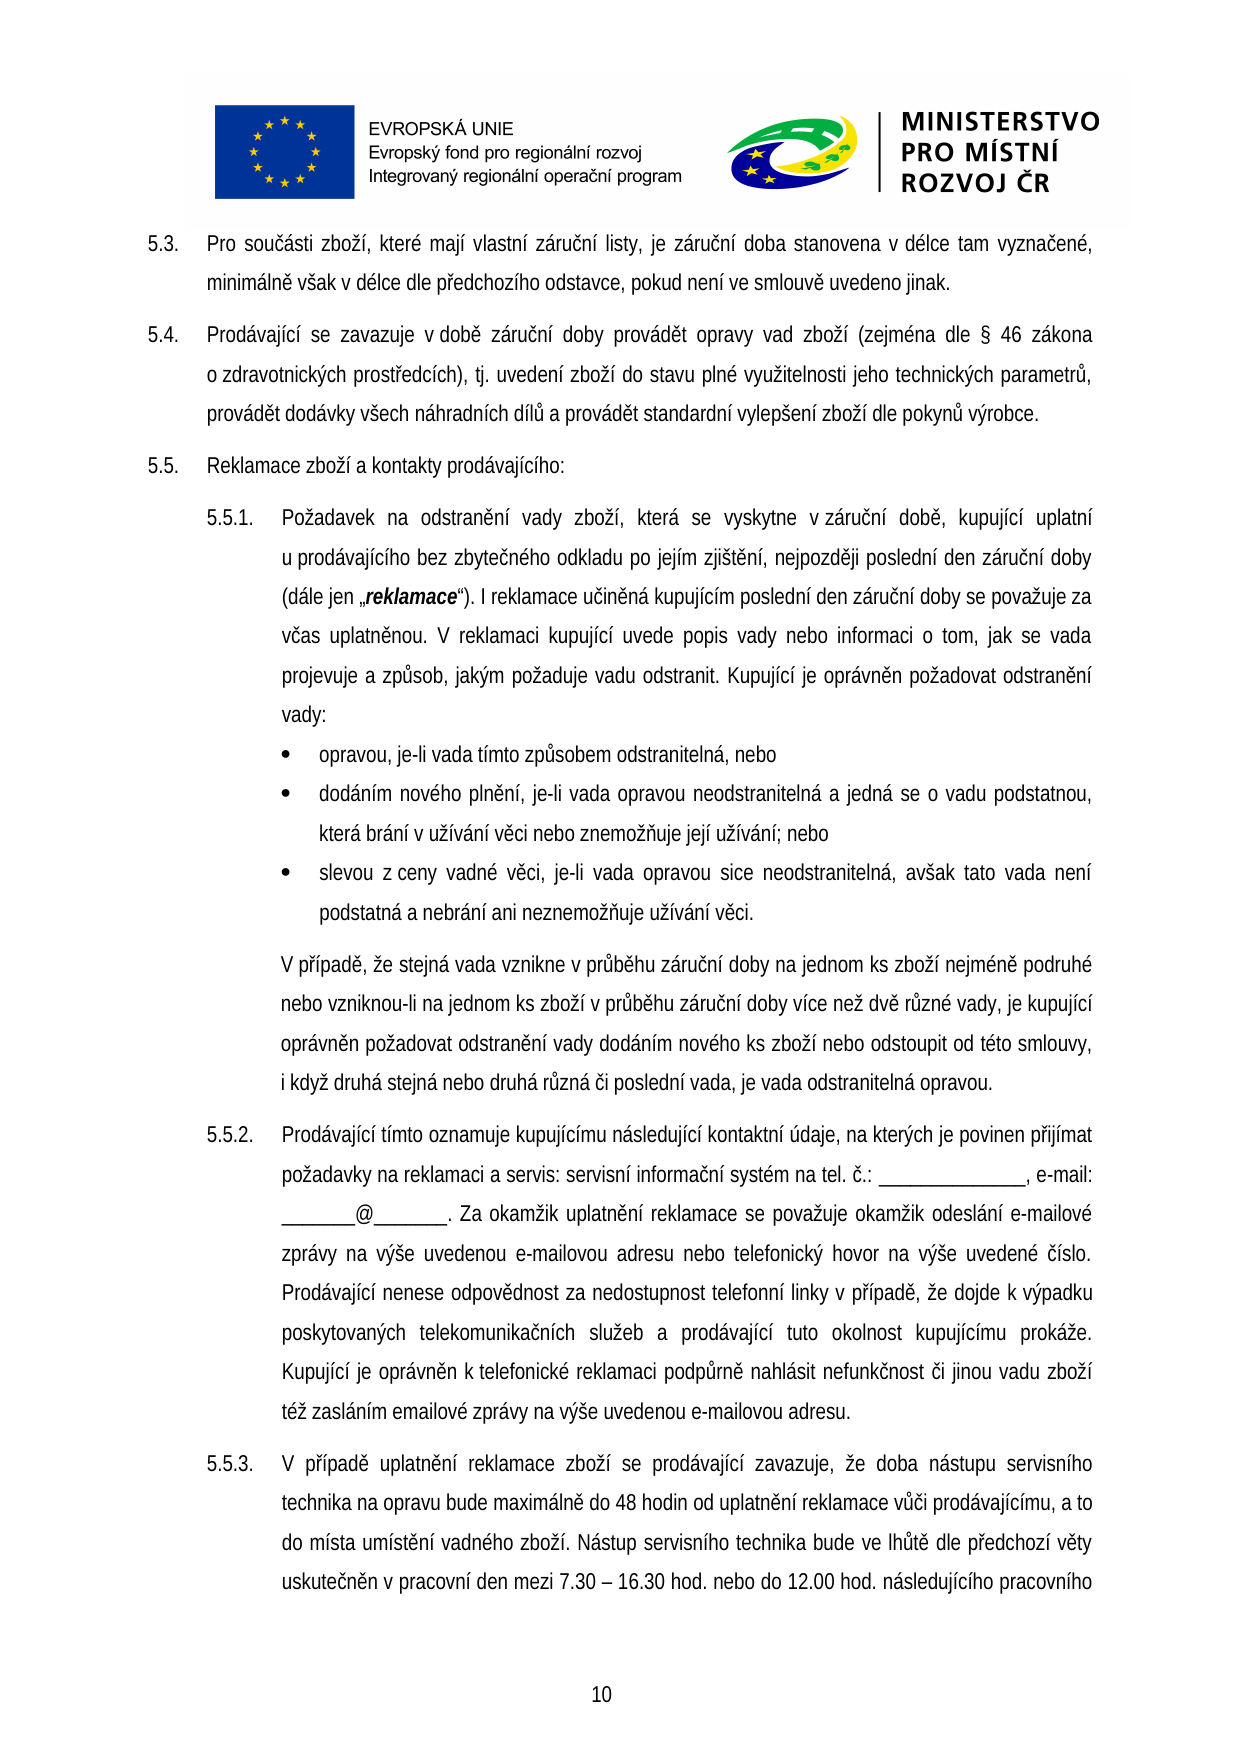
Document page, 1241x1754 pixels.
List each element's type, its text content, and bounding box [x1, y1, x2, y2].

list Reklamace zboží a kontakty prodávajícího: [148, 452, 1093, 478]
list Prodávající se zavazuje v době záruční doby provádět opravy vad zboží (zejména dle § 46 zákona o zdravotnických prostředcích), tj. uvedení zboží do stavu plné využitelnosti jeho technických parametrů, provádět dodávky všech náhradních dílů a provádět standardní vylepšení zboží dle pokynů výrobce. [148, 321, 1093, 426]
list opravou, je-li vada tímto způsobem odstranitelná, nebo [282, 741, 1093, 767]
list Prodávající tímto oznamuje kupujícímu následující kontaktní údaje, na kterých je povinen přijímat požadavky na reklamaci a servis: servisní informační systém na tel. č.: ______________, e-mail: _______@_______. Za okamžik uplatnění reklamace se považuje okamžik odeslání e-mailové zprávy na výše uvedenou e-mailovou adresu nebo telefonický hovor na výše uvedené číslo. Prodávající nenese odpovědnost za nedostupnost telefonní linky v případě, že dojde k výpadku poskytovaných telekomunikačních služeb a prodávající tuto okolnost kupujícímu prokáže. Kupující je oprávněn k telefonické reklamaci podpůrně nahlásit nefunkčnost či jinou vadu zboží též zasláním emailové zprávy na výše uvedenou e-mailovou adresu. [207, 1121, 1093, 1424]
picture [184, 73, 1130, 230]
list Pro součásti zboží, které mají vlastní záruční listy, je záruční doba stanovena v délce tam vyznačené, minimálně však v délce dle předchozího odstavce, pokud není ve smlouvě uvedeno jinak. [148, 230, 1093, 296]
list Požadavek na odstranění vady zboží, která se vyskytne v záruční době, kupující uplatní u prodávajícího bez zbytečného odkladu po jejím zjištění, nejpozději poslední den záruční doby (dále jen „reklamace“). I reklamace učiněná kupujícím poslední den záruční doby se považuje za včas uplatněnou. V reklamaci kupující uvede popis vady nebo informaci o tom, jak se vada projevuje a způsob, jakým požaduje vadu odstranit. Kupující je oprávněn požadovat odstranění vady: [207, 504, 1093, 728]
list slevou z ceny vadné věci, je-li vada opravou sice neodstranitelná, avšak tato vada není podstatná a nebrání ani neznemožňuje užívání věci. [282, 859, 1093, 925]
text V případě, že stejná vada vznikne v průběhu záruční doby na jednom ks zboží nejméně podruhé nebo vzniknou-li na jednom ks zboží v průběhu záruční doby více než dvě různé vady, je kupující oprávněn požadovat odstranění vady dodáním nového ks zboží nebo odstoupit od této smlouvy, i když druhá stejná nebo druhá různá či poslední vada, je vada odstranitelná opravou. [243, 951, 1093, 1096]
list dodáním nového plnění, je-li vada opravou neodstranitelná a jedná se o vadu podstatnou, která brání v užívání věci nebo znemožňuje její užívání; nebo [282, 780, 1093, 846]
